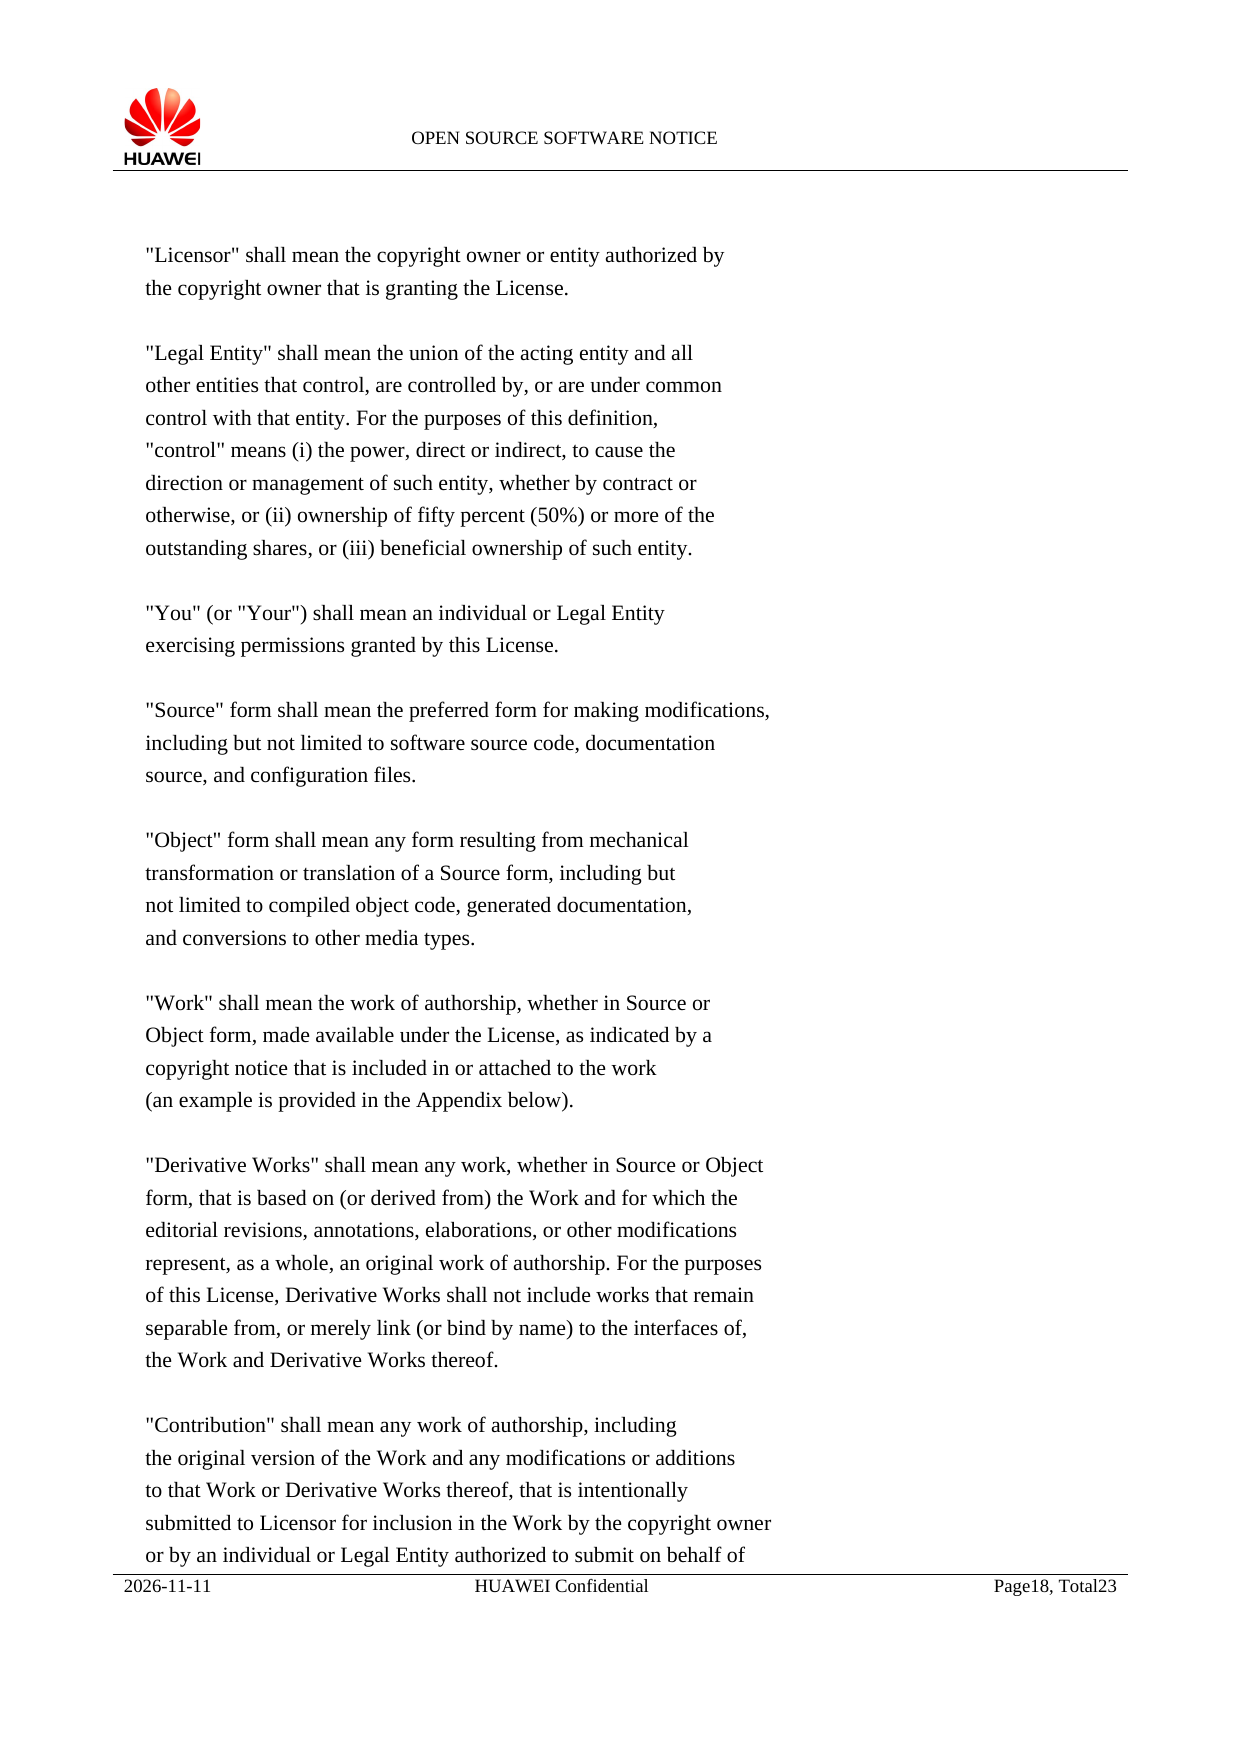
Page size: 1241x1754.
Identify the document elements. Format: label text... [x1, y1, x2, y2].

picture [124, 88, 201, 165]
